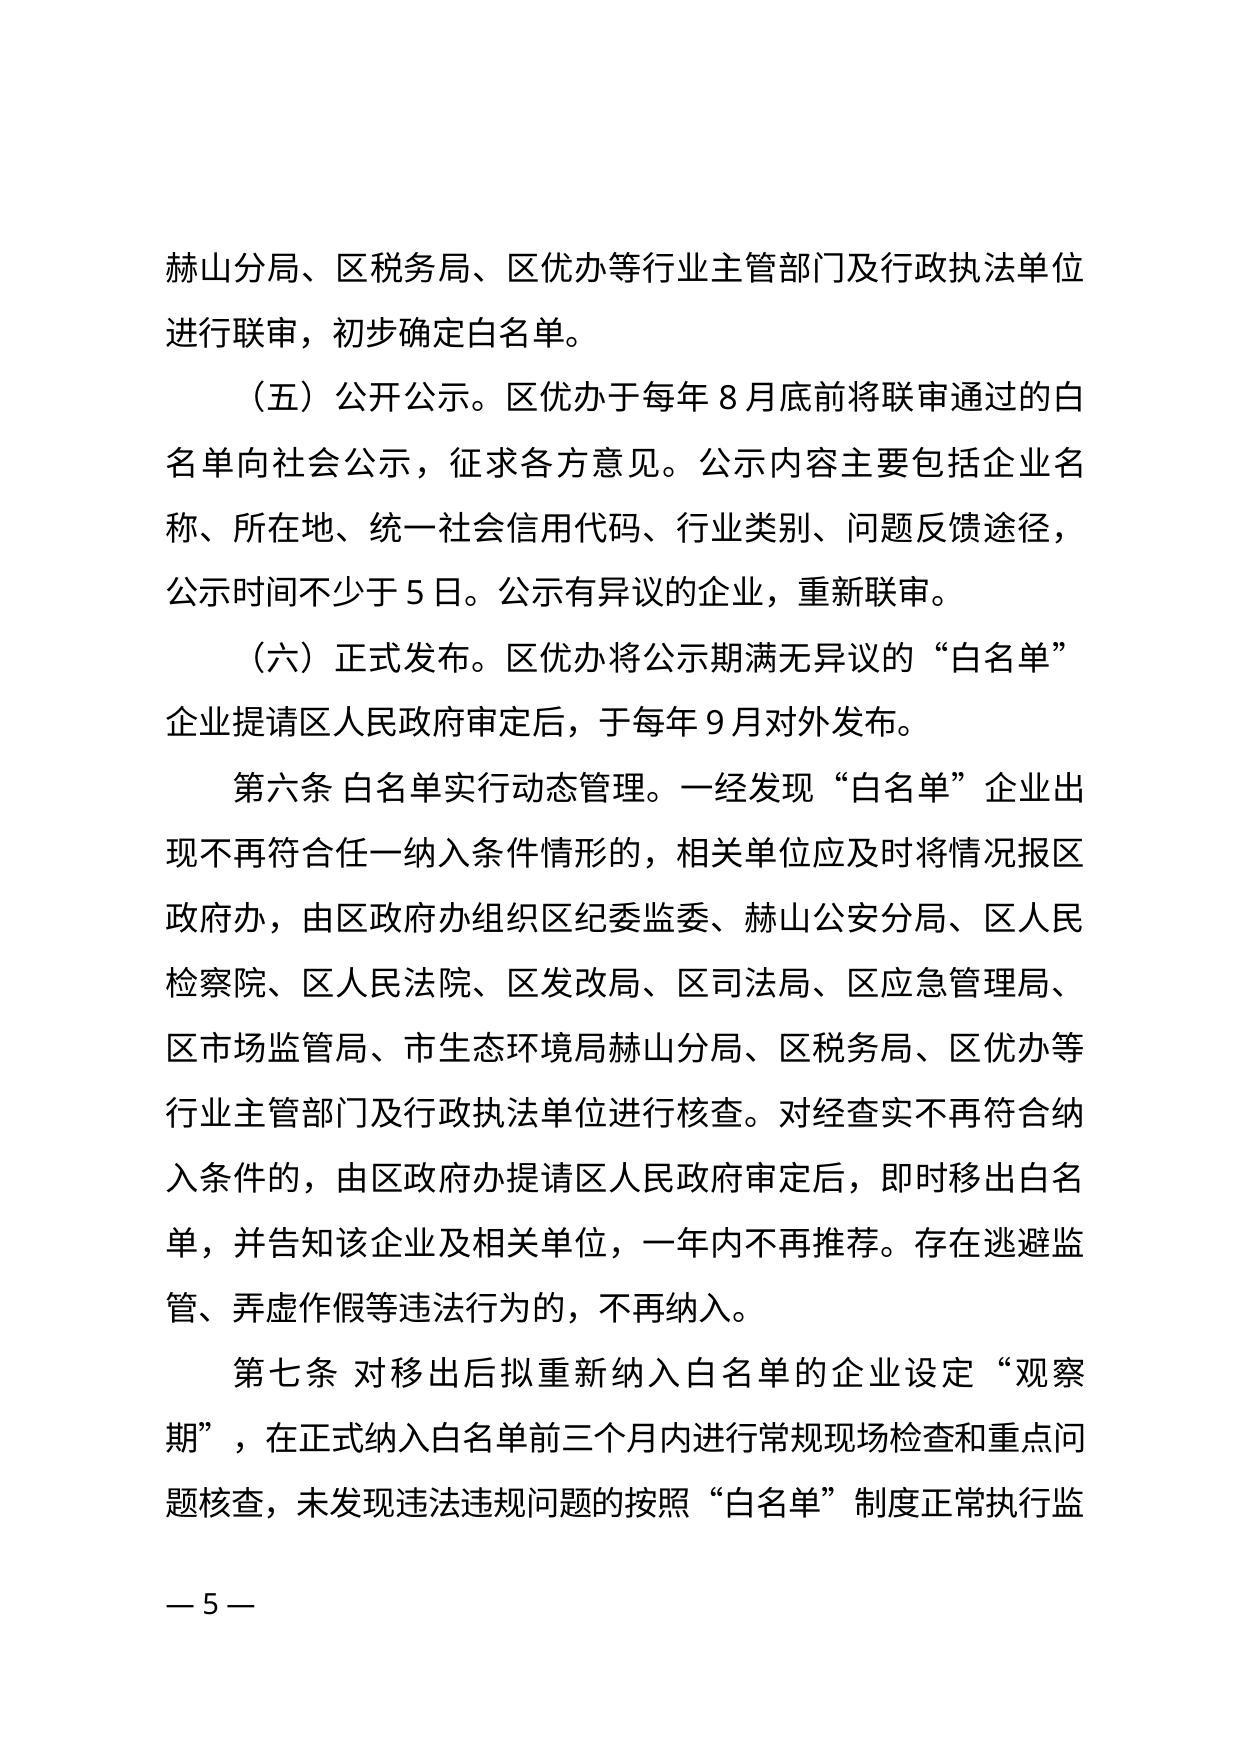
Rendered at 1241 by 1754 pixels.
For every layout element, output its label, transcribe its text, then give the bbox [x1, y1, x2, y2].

text （六）正式发布。区优办将公示期满无异议的“白名单”企业提请区人民政府审定后，于每年9月对外发布。 [165, 623, 1087, 753]
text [165, 1338, 1087, 1533]
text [165, 233, 1087, 363]
text （五）公开公示。区优办于每年8月底前将联审通过的白名单向社会公示，征求各方意见。公示内容主要包括企业名称、所在地、统一社会信用代码、行业类别、问题反馈途径，公示时间不少于5日。公示有异议的企业，重新联审。 [165, 363, 1087, 623]
text 第六条 白名单实行动态管理。一经发现“白名单”企业出现不再符合任一纳入条件情形的，相关单位应及时将情况报区政府办，由区政府办组织区纪委监委、赫山公安分局、区人民检察院、区人民法院、区发改局、区司法局、区应急管理局、区市场监管局、市生态环境局赫山分局、区税务局、区优办等行业主管部门及行政执法单位进行核查。对经查实不再符合纳入条件的，由区政府办提请区人民政府审定后，即时移出白名单，并告知该企业及相关单位，一年内不再推荐。存在逃避监管、弄虚作假等违法行为的，不再纳入。 [165, 753, 1087, 1338]
